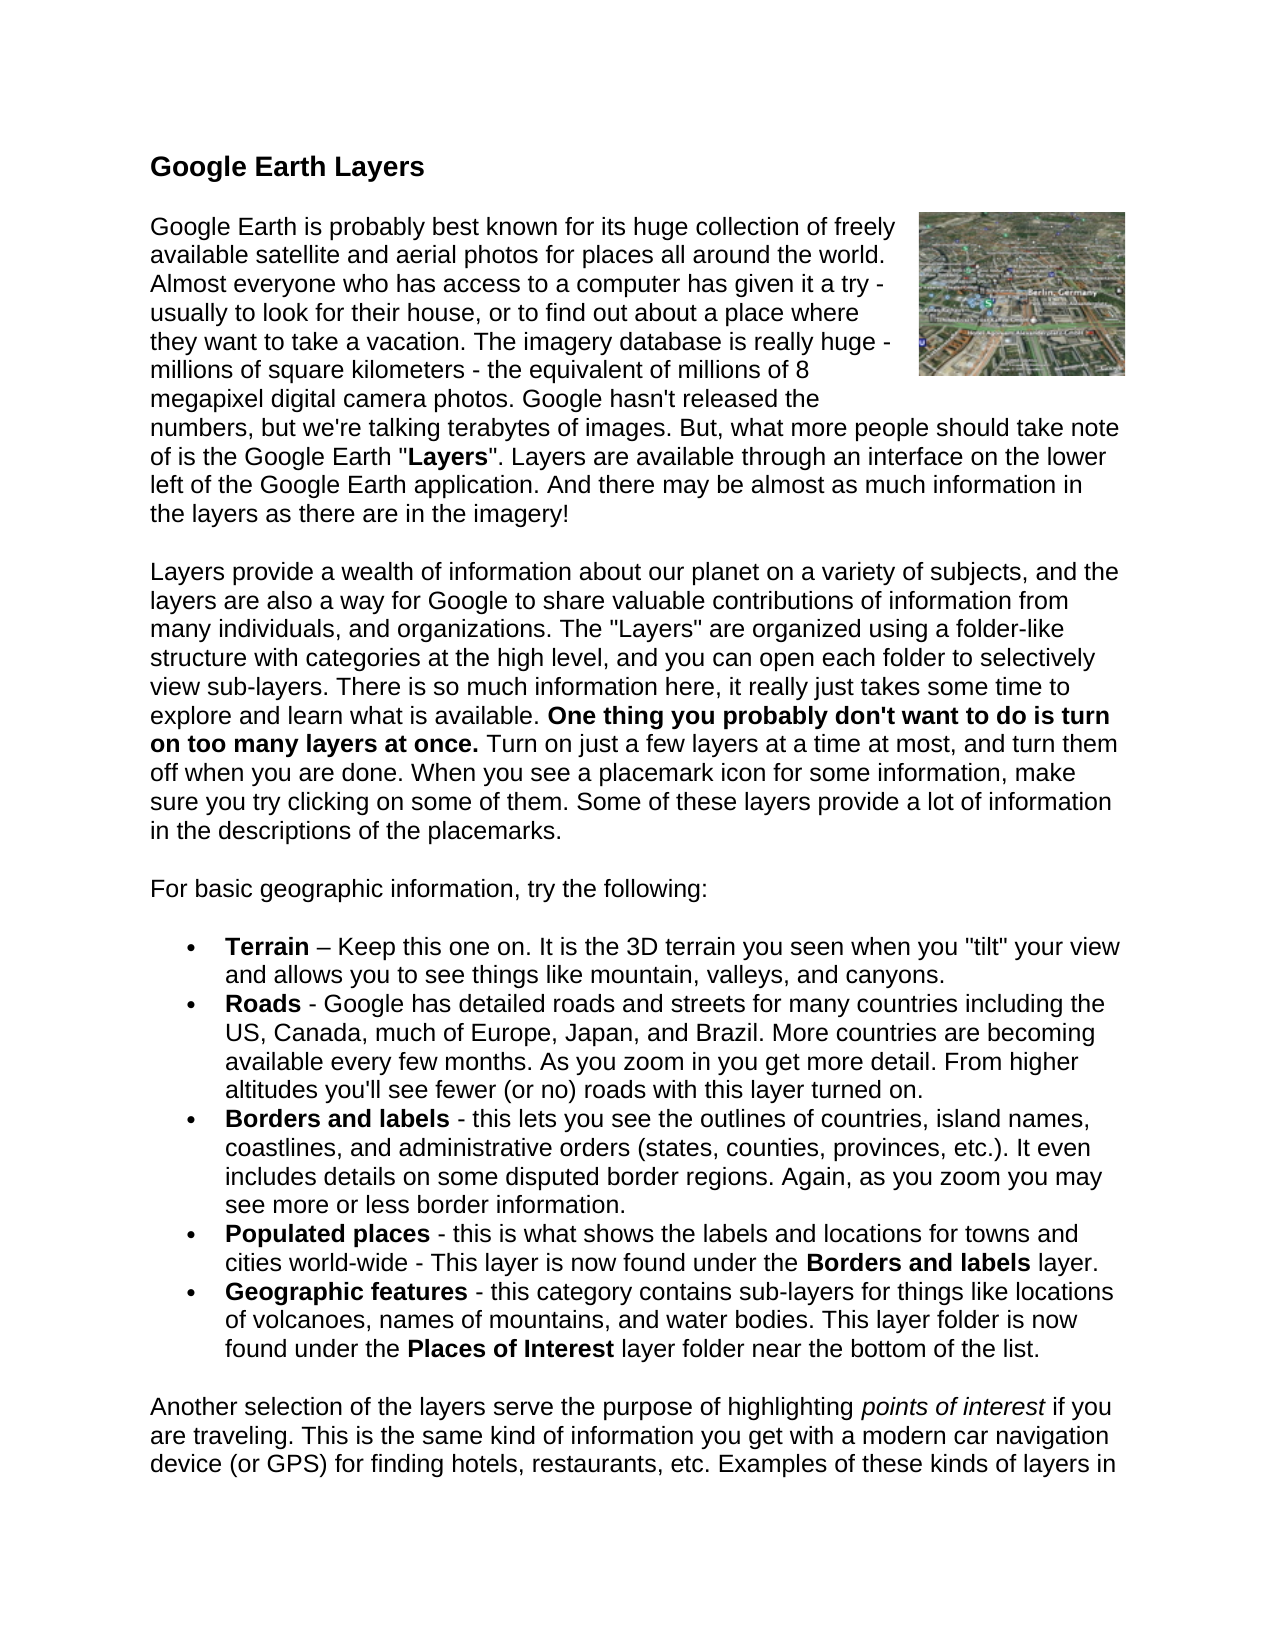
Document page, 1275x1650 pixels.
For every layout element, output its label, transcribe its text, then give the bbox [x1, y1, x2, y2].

text Google Earth Layers [150, 150, 1125, 182]
text Layers provide a wealth of information about our planet on a variety of subjects, and the layers are also a way for Google to share valuable contributions of information from many individuals, and organizations. The "Layers" are organized using a folder-like structure with categories at the high level, and you can open each folder to selectively view sub-layers. There is so much information here, it really just takes some time to explore and learn what is available. One thing you probably don't want to do is turn on too many layers at once. Turn on just a few layers at a time at most, and turn them off when you are done. When you see a placemark icon for some information, make sure you try clicking on some of them. Some of these layers provide a lot of information in the descriptions of the placemarks. [150, 557, 1125, 844]
list Populated places - this is what shows the labels and locations for towns and cities world-wide - This layer is now found under the Borders and labels layer. [187, 1219, 1125, 1277]
list Roads - Google has detailed roads and streets for many countries including the US, Canada, much of Europe, Japan, and Brazil. More countries are becoming available every few months. As you zoom in you get more detail. From higher altitudes you'll see fewer (or no) roads with this layer turned on. [187, 989, 1125, 1104]
text For basic geographic information, try the following: [150, 874, 1125, 902]
list Borders and labels - this lets you see the outlines of countries, island names, coastlines, and administrative orders (states, counties, provinces, etc.). It even includes details on some disputed border regions. Again, as you zoom you may see more or less border information. [187, 1104, 1125, 1219]
picture [918, 212, 1125, 376]
text Google Earth is probably best known for its huge collection of freely available satellite and aerial photos for places all around the world. Almost everyone who has access to a computer has given it a try - usually to look for their house, or to find out about a place where they want to take a vacation. The imagery database is really huge - millions of square kilometers - the equivalent of millions of 8 megapixel digital camera photos. Google hasn't released the numbers, but we're talking terabytes of images. But, what more people should take note of is the Google Earth "Layers". Layers are available through an interface on the lower left of the Google Earth application. And there may be almost as much information in the layers as there are in the imagery! [150, 212, 1125, 528]
list Terrain – Keep this one on. It is the 3D terrain you seen when you "tilt" your view and allows you to see things like mountain, valleys, and canyons. [187, 932, 1125, 989]
list Geographic features - this category contains sub-layers for things like locations of volcanoes, names of mountains, and water bodies. This layer folder is now found under the Places of Interest layer folder near the bottom of the list. [187, 1277, 1125, 1363]
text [150, 1392, 1125, 1478]
